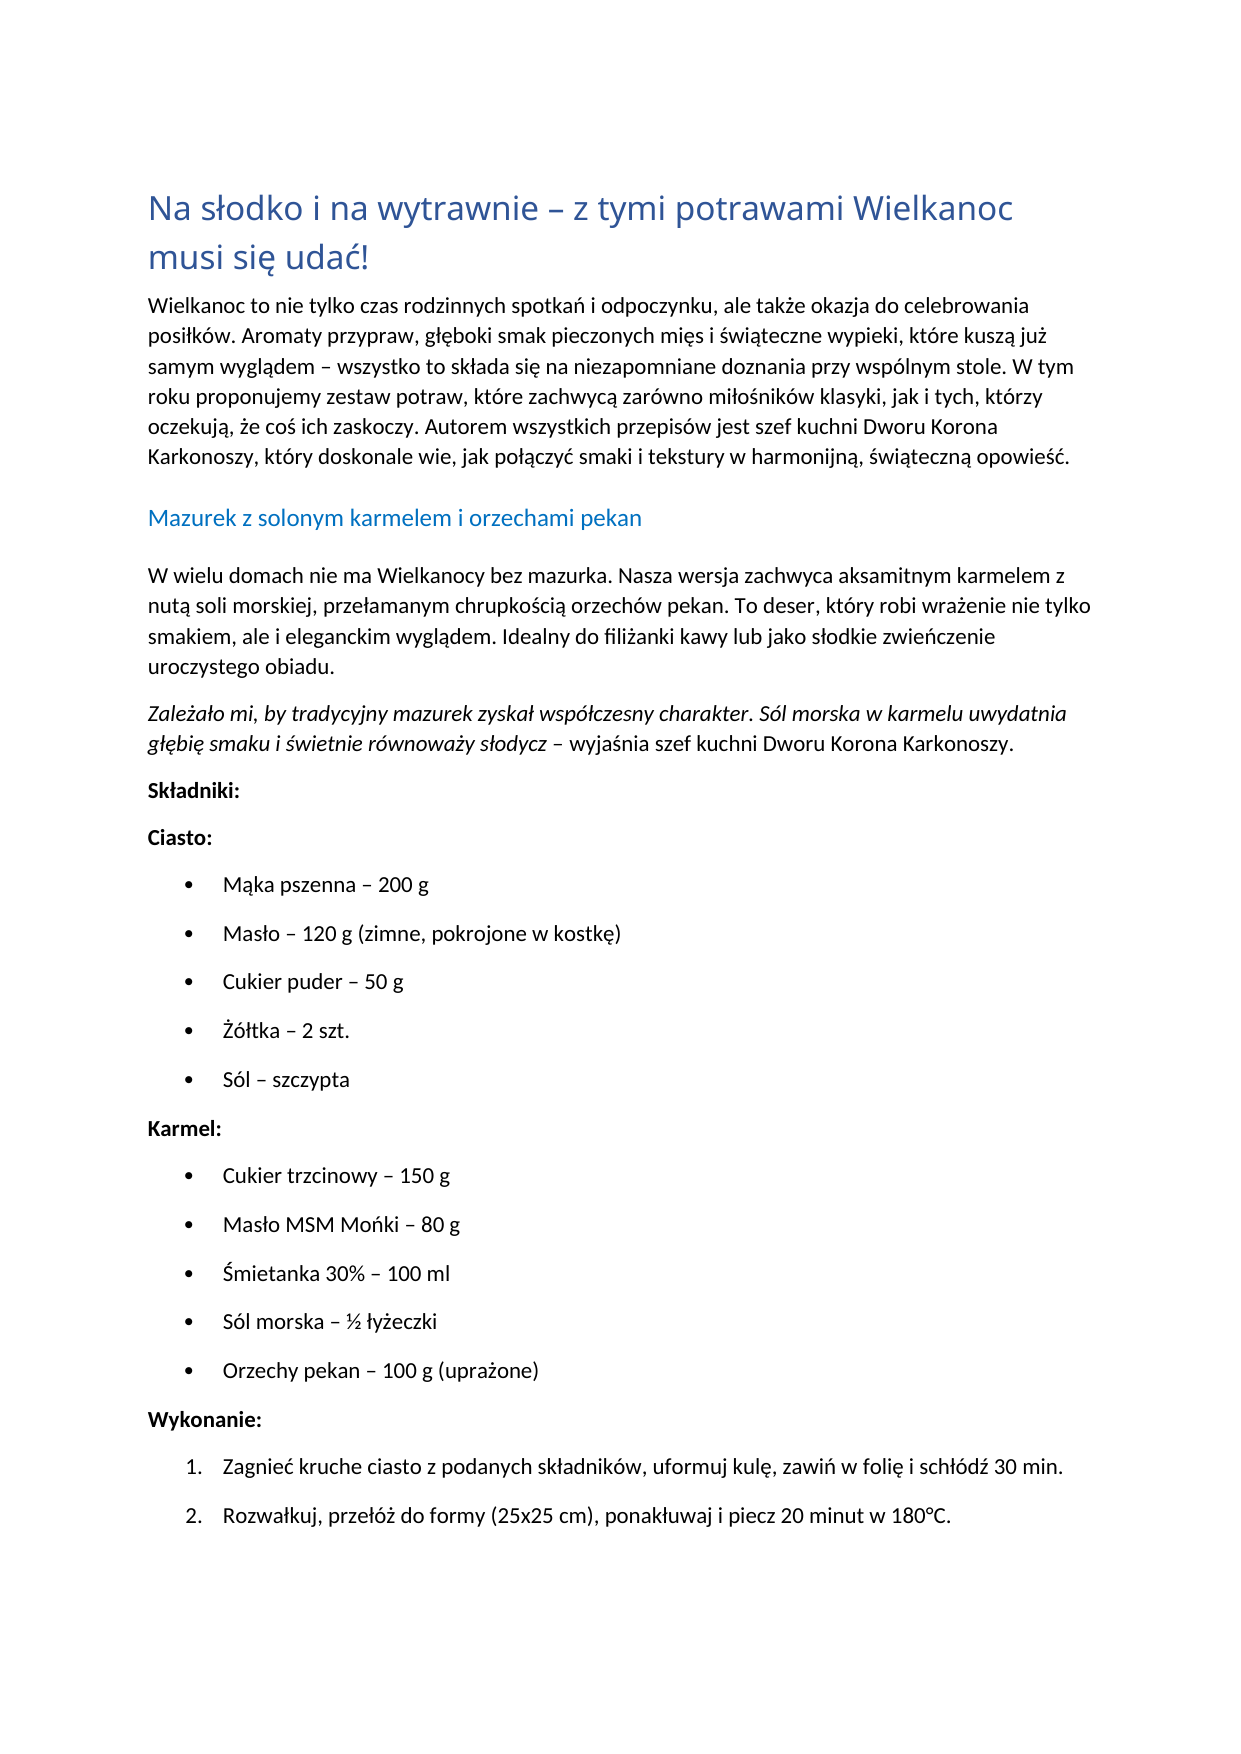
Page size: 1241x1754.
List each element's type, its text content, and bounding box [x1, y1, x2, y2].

text Składniki: [148, 776, 1093, 804]
list Śmietanka 30% – 100 ml [185, 1259, 1093, 1287]
list Masło MSM Mońki – 80 g [185, 1210, 1093, 1238]
text Karmel: [148, 1114, 1093, 1142]
list Orzechy pekan – 100 g (uprażone) [185, 1356, 1093, 1384]
list Żółtka – 2 szt. [185, 1016, 1093, 1044]
list Cukier trzcinowy – 150 g [185, 1161, 1093, 1189]
subtitle Mazurek z solonym karmelem i orzechami pekan [148, 502, 1093, 532]
list Sól – szczypta [185, 1065, 1093, 1093]
list Mąka pszenna – 200 g [185, 870, 1093, 898]
list Zagnieć kruche ciasto z podanych składników, uformuj kulę, zawiń w folię i schłódź 30 min. [185, 1452, 1093, 1480]
list Masło – 120 g (zimne, pokrojone w kostkę) [185, 919, 1093, 947]
text Wykonanie: [148, 1405, 1093, 1433]
list Sól morska – ½ łyżeczki [185, 1307, 1093, 1336]
text Wielkanoc to nie tylko czas rodzinnych spotkań i odpoczynku, ale także okazja do celebrowania posiłków. Aromaty przypraw, głęboki smak pieczonych mięs i świąteczne wypieki, które kuszą już samym wyglądem – wszystko to składa się na niezapomniane doznania przy wspólnym stole. W tym roku proponujemy zestaw potraw, które zachwycą zarówno miłośników klasyki, jak i tych, którzy oczekują, że coś ich zaskoczy. Autorem wszystkich przepisów jest szef kuchni Dworu Korona Karkonoszy, który doskonale wie, jak połączyć smaki i tekstury w harmonijną, świąteczną opowieść. [148, 291, 1093, 470]
text W wielu domach nie ma Wielkanocy bez mazurka. Nasza wersja zachwyca aksamitnym karmelem z nutą soli morskiej, przełamanym chrupkością orzechów pekan. To deser, który robi wrażenie nie tylko smakiem, ale i eleganckim wyglądem. Idealny do filiżanki kawy lub jako słodkie zwieńczenie uroczystego obiadu. [148, 561, 1093, 680]
list Rozwałkuj, przełóż do formy (25x25 cm), ponakłuwaj i piecz 20 minut w 180°C. [185, 1501, 1093, 1529]
text Ciasto: [148, 823, 1093, 851]
subtitle Na słodko i na wytrawnie – z tymi potrawami Wielkanoc musi się udać! [148, 185, 1093, 279]
text Zależało mi, by tradycyjny mazurek zyskał współczesny charakter. Sól morska w karmelu uwydatnia głębię smaku i świetnie równoważy słodycz – wyjaśnia szef kuchni Dworu Korona Karkonoszy. [148, 699, 1093, 757]
list Cukier puder – 50 g [185, 967, 1093, 996]
